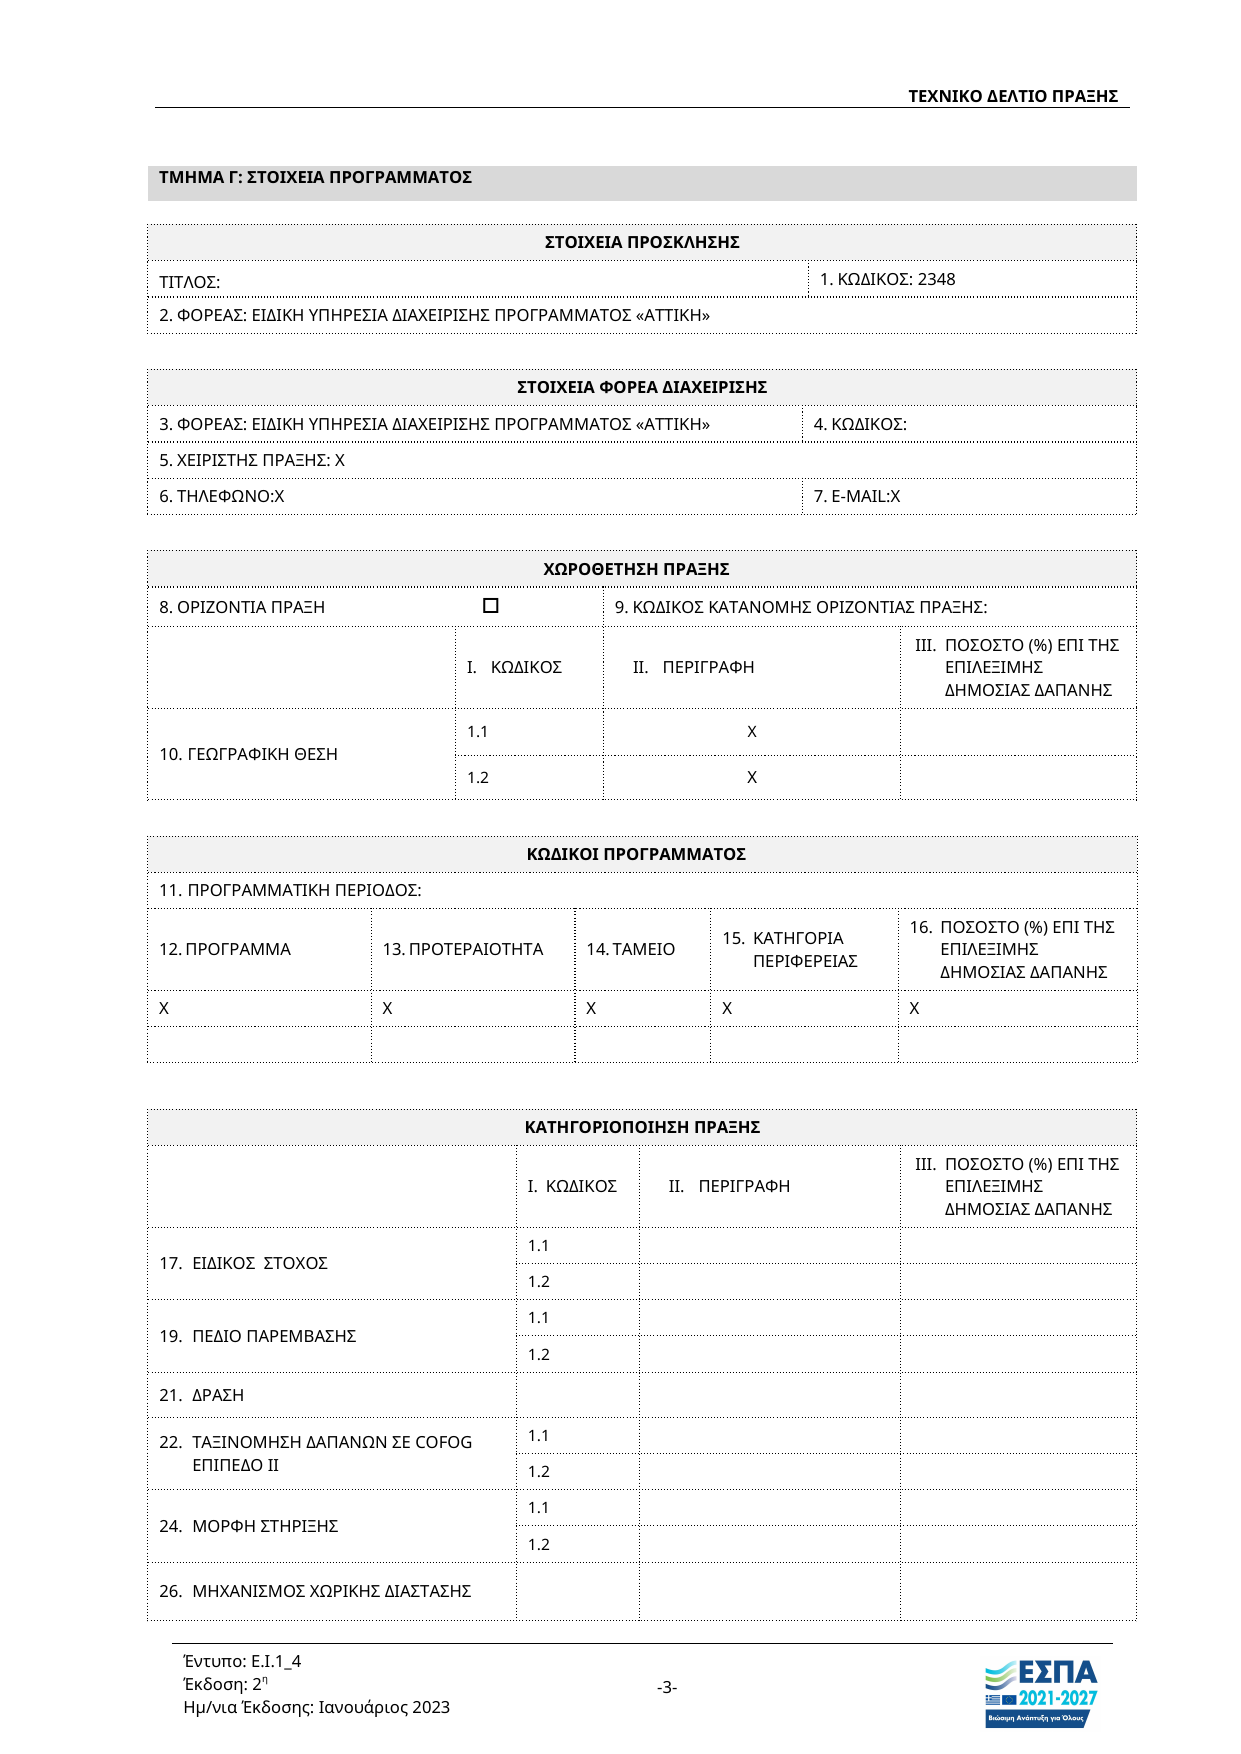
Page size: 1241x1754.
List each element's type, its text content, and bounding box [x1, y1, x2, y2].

table_cell [371, 1026, 575, 1062]
table_cell ΠΡΟΓΡΑΜΜΑ [148, 908, 371, 990]
table_cell ΠΡΟΤΕΡΑΙΟΤΗΤΑ [371, 908, 575, 990]
table_cell [711, 1026, 898, 1062]
table_cell 1.1 [516, 1299, 639, 1335]
table_cell ΓΕΩΓΡΑΦΙΚΗ ΘΕΣΗ [148, 708, 456, 799]
table_cell [639, 1372, 900, 1417]
table_cell [900, 708, 1137, 754]
table_cell 1.2 [516, 1525, 639, 1562]
table_cell ΤΑΞΙΝΟΜΗΣΗ ΔΑΠΑΝΩΝ ΣΕ COFOG ΕΠΙΠΕΔΟ ΙΙ [148, 1417, 516, 1489]
table_cell [639, 1299, 900, 1335]
table_cell ΜΟΡΦΗ ΣΤΗΡΙΞΗΣ [148, 1489, 516, 1562]
table_cell ΤΗΛΕΦΩΝΟ:Χ [148, 478, 802, 514]
table_cell ΦΟΡΕΑΣ: ΕΙΔΙΚΗ ΥΠΗΡΕΣΙΑ ΔΙΑΧΕΙΡΙΣΗΣ ΠΡΟΓΡΑΜΜΑΤΟΣ «ΑΤΤΙΚΗ» [148, 296, 1137, 333]
table_cell ΤΑΜΕΙΟ [575, 908, 711, 990]
table_cell E-MAIL:Χ [802, 478, 1137, 514]
table_cell [900, 1489, 1137, 1525]
table_cell 1.1 [516, 1489, 639, 1525]
table_cell [148, 626, 456, 708]
table_cell [900, 1417, 1137, 1453]
table_cell ΠΡΟΓΡΑΜΜΑΤΙΚΗ ΠΕΡΙΟΔΟΣ: [148, 872, 1137, 908]
table_cell ΚΩΔΙΚΟΣ [516, 1145, 639, 1227]
table_cell [639, 1525, 900, 1562]
table_cell ΠΟΣΟΣΤΟ (%) ΕΠΙ ΤΗΣ ΕΠΙΛΕΞΙΜΗΣ ΔΗΜΟΣΙΑΣ ΔΑΠΑΝΗΣ [900, 1145, 1137, 1227]
table_cell [575, 1026, 711, 1062]
table_cell 1.2 [456, 755, 603, 799]
picture [979, 1656, 1102, 1732]
table_cell [900, 1227, 1137, 1263]
table_cell ΚΩΔΙΚΟΣ: 2348 [808, 260, 1137, 296]
table_cell Χ [603, 755, 900, 799]
table_header ΧΩΡΟΘΕΤΗΣΗ ΠΡΑΞΗΣ [148, 550, 1137, 586]
table_cell 1.1 [456, 708, 603, 754]
table_cell [639, 1263, 900, 1299]
table_cell [900, 1263, 1137, 1299]
table_cell 1.2 [516, 1453, 639, 1489]
table_header ΚΑΤΗΓΟΡΙΟΠΟΙΗΣΗ ΠΡΑΞΗΣ [148, 1109, 1137, 1145]
table_cell ΟΡΙΖΟΝΤΙΑ ΠΡΑΞΗ [148, 586, 603, 626]
table_cell [639, 1335, 900, 1372]
table_cell ΧΕΙΡΙΣΤΗΣ ΠΡΑΞΗΣ: Χ [148, 441, 1137, 478]
table_header ΣΤΟΙΧΕΙΑ ΦΟΡΕΑ ΔΙΑΧΕΙΡΙΣΗΣ [148, 369, 1137, 405]
table_cell ΜΗΧΑΝΙΣΜΟΣ ΧΩΡΙΚΗΣ ΔΙΑΣΤΑΣΗΣ [148, 1562, 516, 1620]
table_cell [148, 1145, 516, 1227]
table_cell 1.1 [516, 1417, 639, 1453]
table_cell ΚΩΔΙΚΟΣ [456, 626, 603, 708]
table_cell [898, 1026, 1137, 1062]
table_cell [900, 1372, 1137, 1417]
table_cell ΠΕΔΙΟ ΠΑΡΕΜΒΑΣΗΣ [148, 1299, 516, 1372]
table_cell [639, 1453, 900, 1489]
table_cell Χ [898, 990, 1137, 1026]
table_header ΣΤΟΙΧΕΙΑ ΠΡΟΣΚΛΗΣΗΣ [148, 224, 1137, 260]
table_cell [900, 1335, 1137, 1372]
table_cell ΚΑΤΗΓΟΡΙΑ ΠΕΡΙΦΕΡΕΙΑΣ [711, 908, 898, 990]
table_cell [900, 1453, 1137, 1489]
table_cell ΚΩΔΙΚΟΣ ΚΑΤΑΝΟΜΗΣ ΟΡΙΖΟΝΤΙΑΣ ΠΡΑΞΗΣ: [603, 586, 1137, 626]
table_cell [900, 755, 1137, 799]
table_cell Χ [603, 708, 900, 754]
table_cell ΠΟΣΟΣΤΟ (%) ΕΠΙ ΤΗΣ ΕΠΙΛΕΞΙΜΗΣ ΔΗΜΟΣΙΑΣ ΔΑΠΑΝΗΣ [898, 908, 1137, 990]
table_cell [639, 1562, 900, 1620]
table_cell Χ [148, 990, 371, 1026]
table_cell [639, 1489, 900, 1525]
table_cell ΠΟΣΟΣΤΟ (%) ΕΠΙ ΤΗΣ ΕΠΙΛΕΞΙΜΗΣ ΔΗΜΟΣΙΑΣ ΔΑΠΑΝΗΣ [900, 626, 1137, 708]
table_cell 1.2 [516, 1335, 639, 1372]
table_cell ΔΡΑΣΗ [148, 1372, 516, 1417]
table_cell [516, 1562, 639, 1620]
table_cell ΕΙΔΙΚΟΣ ΣΤΟΧΟΣ [148, 1227, 516, 1299]
table_cell ΠΕΡΙΓΡΑΦΗ [639, 1145, 900, 1227]
table_cell ΦΟΡΕΑΣ: ΕΙΔΙΚΗ ΥΠΗΡΕΣΙΑ ΔΙΑΧΕΙΡΙΣΗΣ ΠΡΟΓΡΑΜΜΑΤΟΣ «ΑΤΤΙΚΗ» [148, 405, 802, 441]
table_cell [639, 1417, 900, 1453]
table_cell Χ [711, 990, 898, 1026]
table_cell 1.1 [516, 1227, 639, 1263]
table_cell [900, 1299, 1137, 1335]
table_cell [639, 1227, 900, 1263]
table_cell 1.2 [516, 1263, 639, 1299]
table_cell [900, 1525, 1137, 1562]
table_cell [516, 1372, 639, 1417]
table_cell ΠΕΡΙΓΡΑΦΗ [603, 626, 900, 708]
table_cell Χ [575, 990, 711, 1026]
table_header ΚΩΔΙΚΟΙ ΠΡΟΓΡΑΜΜΑΤΟΣ [148, 836, 1137, 872]
table_cell [900, 1562, 1137, 1620]
table_cell [148, 1026, 371, 1062]
table_cell ΤΙΤΛΟΣ: [148, 260, 808, 296]
table_cell Χ [371, 990, 575, 1026]
table_cell ΚΩΔΙΚΟΣ: [802, 405, 1137, 441]
table_header ΤΜΗΜΑ Γ: ΣΤΟΙΧΕΙΑ ΠΡΟΓΡΑΜΜΑΤΟΣ [148, 166, 1137, 201]
